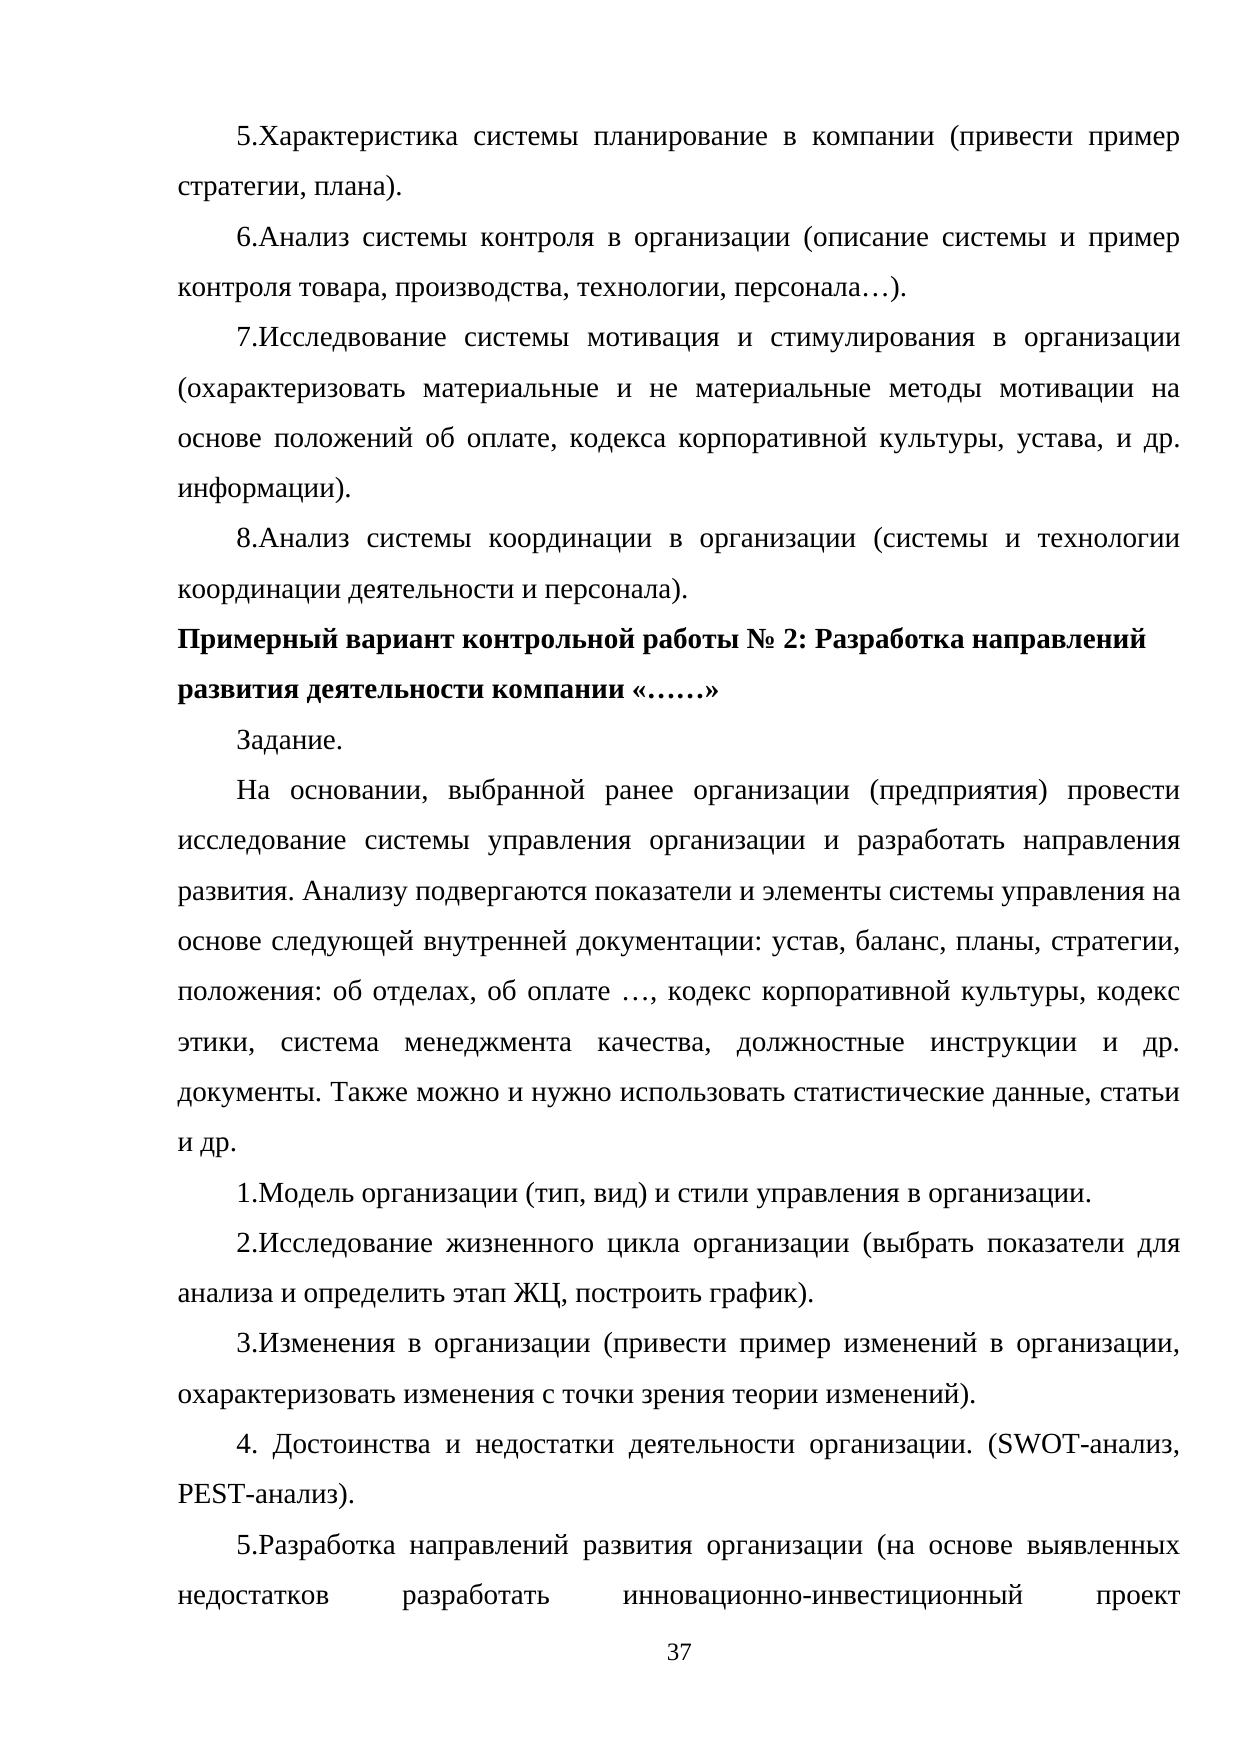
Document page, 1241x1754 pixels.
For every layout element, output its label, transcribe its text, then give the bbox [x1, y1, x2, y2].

text 6.Анализ системы контроля в организации (описание системы и пример контроля товара, производства, технологии, персонала…). [177, 219, 1181, 303]
text 7.Исследвование системы мотивация и стимулирования в организации (охарактеризовать материальные и не материальные методы мотивации на основе положений об оплате, кодекса корпоративной культуры, устава, и др. информации). [177, 319, 1181, 504]
text 3.Изменения в организации (привести пример изменений в организации, охарактеризовать изменения с точки зрения теории изменений). [177, 1326, 1181, 1409]
text 4. Достоинства и недостатки деятельности организации. (SWOT-анализ, PEST-анализ). [177, 1426, 1181, 1510]
text Задание. [177, 722, 1181, 755]
text 8.Анализ системы координации в организации (системы и технологии координации деятельности и персонала). [177, 521, 1181, 604]
text 1.Модель организации (тип, вид) и стили управления в организации. [177, 1175, 1181, 1208]
text Примерный вариант контрольной работы № 2: Разработка направлений развития деятельности компании «……» [177, 621, 1181, 705]
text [177, 1527, 1181, 1611]
text На основании, выбранной ранее организации (предприятия) провести исследование системы управления организации и разработать направления развития. Анализу подвергаются показатели и элементы системы управления на основе следующей внутренней документации: устав, баланс, планы, стратегии, положения: об отделах, об оплате …, кодекс корпоративной культуры, кодекс этики, система менеджмента качества, должностные инструкции и др. документы. Также можно и нужно использовать статистические данные, статьи и др. [177, 772, 1181, 1158]
text 2.Исследование жизненного цикла организации (выбрать показатели для анализа и определить этап ЖЦ, построить график). [177, 1225, 1181, 1309]
text 5.Характеристика системы планирование в компании (привести пример стратегии, плана). [177, 118, 1181, 202]
